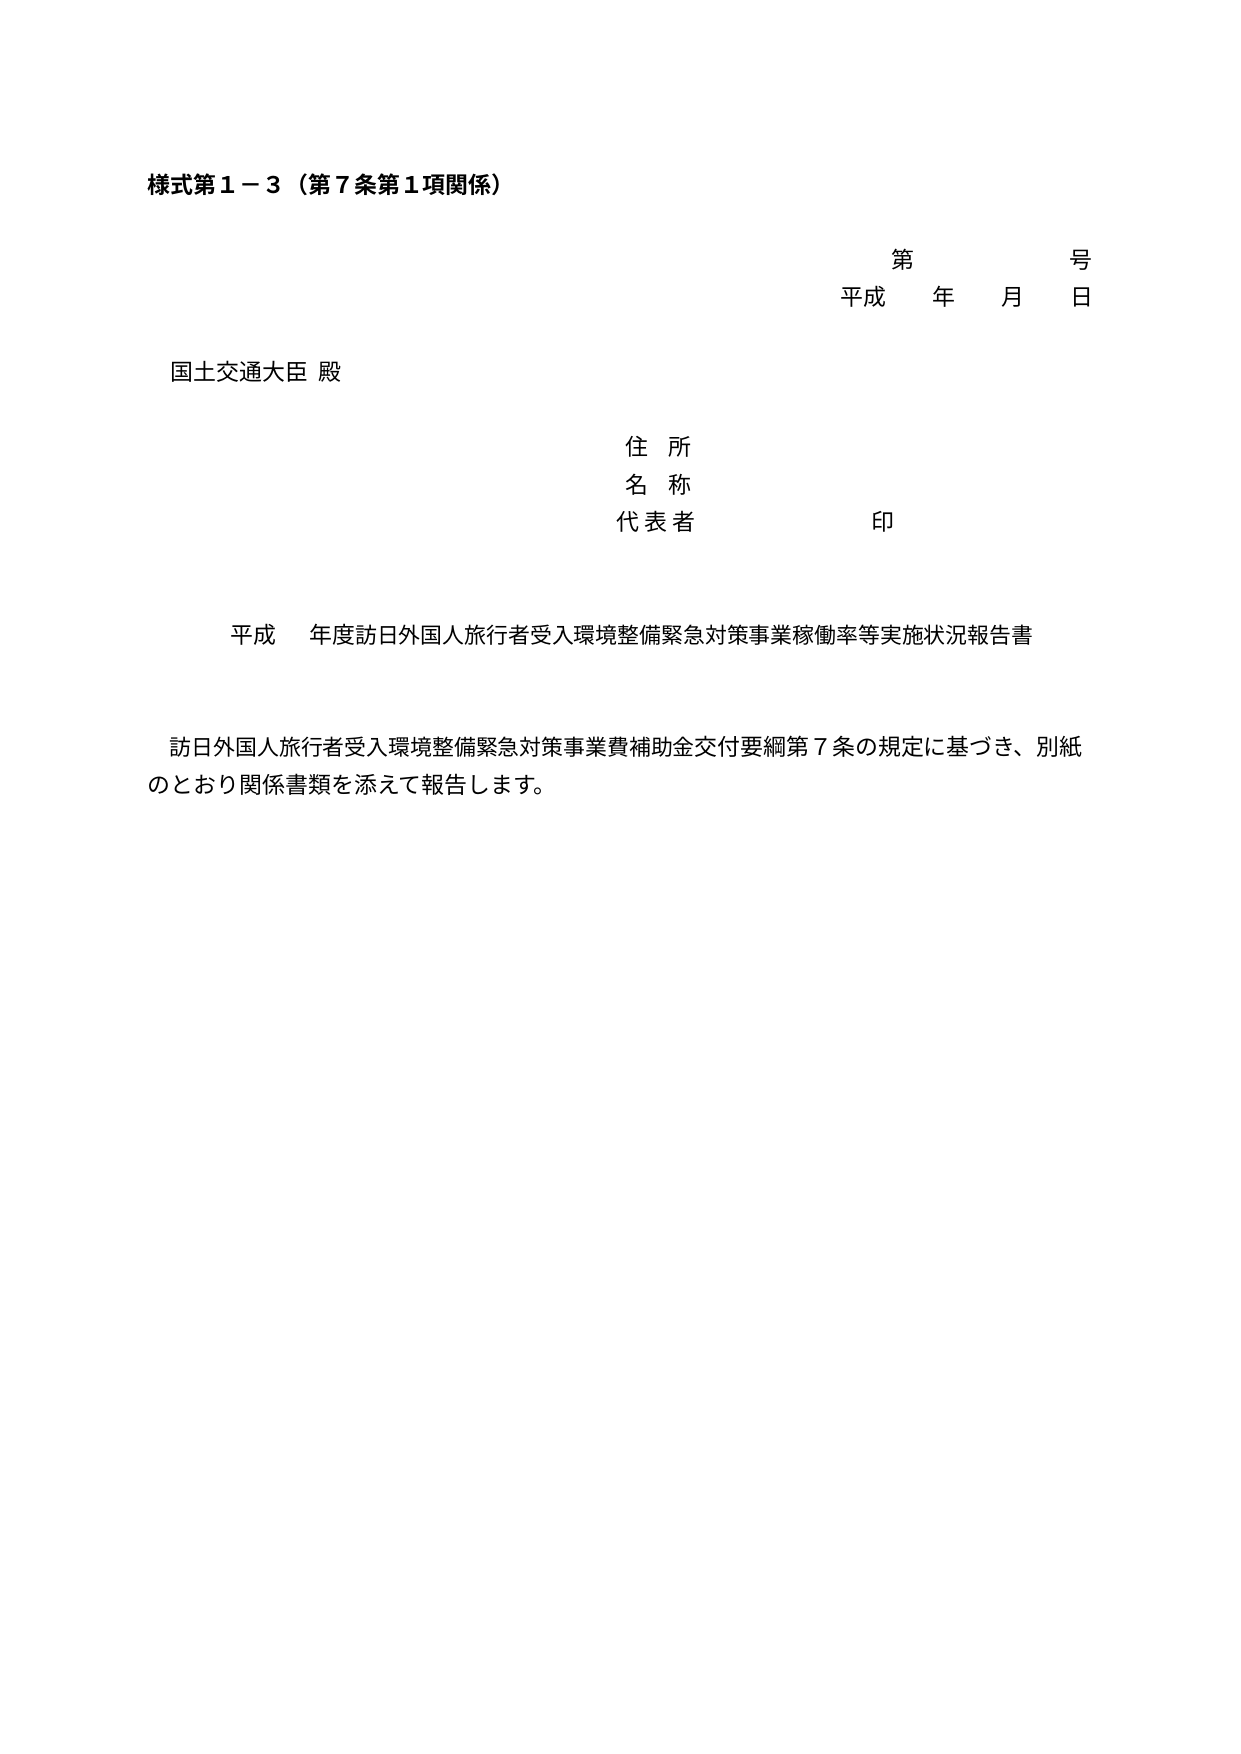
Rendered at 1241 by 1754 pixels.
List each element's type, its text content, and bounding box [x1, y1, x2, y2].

text 住 所 [148, 427, 1092, 464]
text 訪日外国人旅行者受入環境整備緊急対策事業費補助金交付要綱第７条の規定に基づき、別紙のとおり関係書類を添えて報告します。 [148, 727, 1092, 802]
text 国土交通大臣 殿 [148, 352, 1092, 389]
text 代 表 者 印 [148, 502, 1092, 539]
text 様式第１－３（第７条第１項関係） [148, 164, 1092, 202]
text 名 称 [148, 464, 1092, 502]
text 第 号 [148, 239, 1092, 277]
text 平成 年度訪日外国人旅行者受入環境整備緊急対策事業稼働率等実施状況報告書 [148, 614, 1092, 652]
text 平成 年 月 日 [148, 277, 1092, 314]
